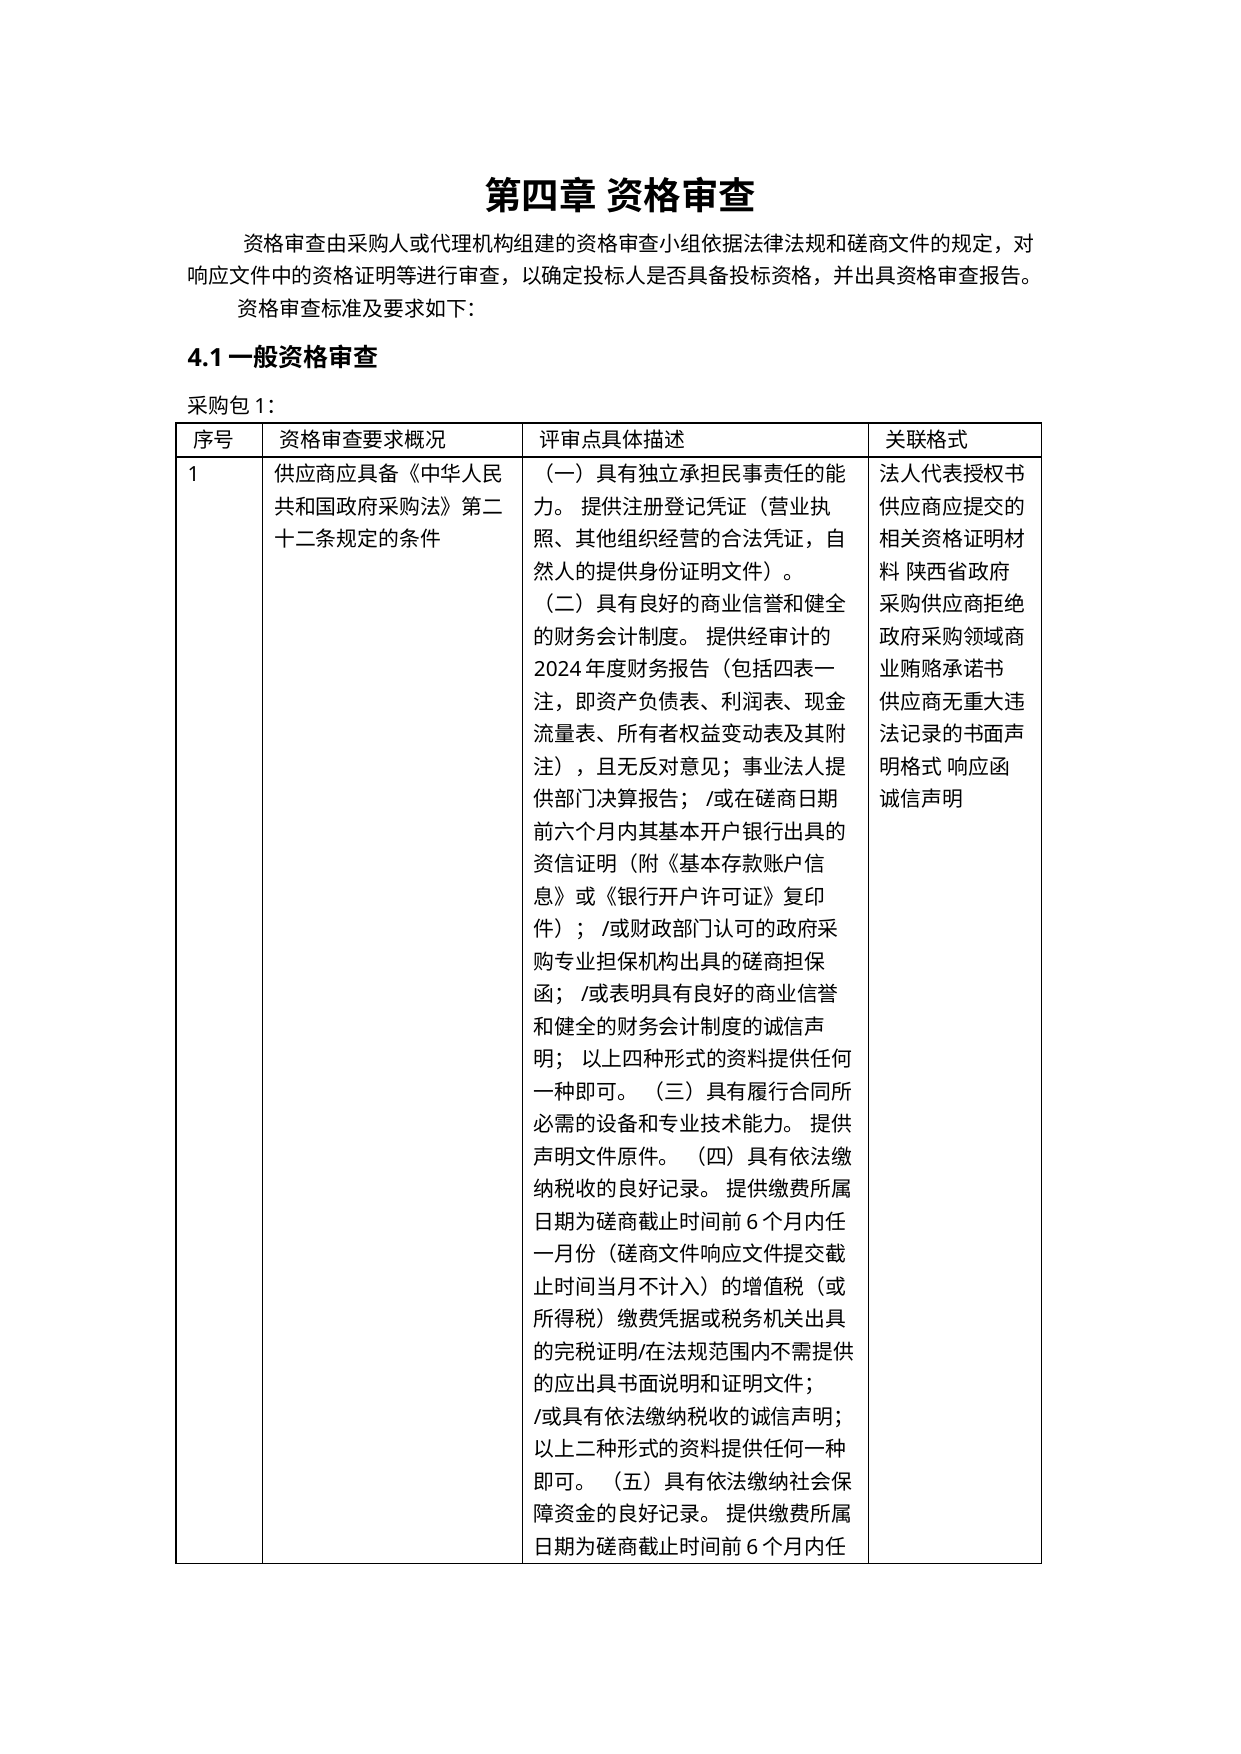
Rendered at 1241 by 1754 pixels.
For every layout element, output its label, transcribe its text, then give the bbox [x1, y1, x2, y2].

table_header 序号 [177, 424, 262, 456]
text 资格审查由采购人或代理机构组建的资格审查小组依据法律法规和磋商文件的规定，对响应文件中的资格证明等进行审查，以确定投标人是否具备投标资格，并出具资格审查报告。 [187, 227, 1053, 292]
table_cell 1 [177, 458, 262, 1563]
text 采购包1： [187, 389, 1053, 422]
table_header 评审点具体描述 [523, 424, 868, 456]
text 4.1一般资格审查 [187, 324, 1053, 389]
text 第四章 资格审查 [187, 162, 1053, 227]
table_header 资格审查要求概况 [263, 424, 522, 456]
text 资格审查标准及要求如下： [187, 292, 1053, 324]
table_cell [263, 458, 522, 1563]
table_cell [523, 458, 868, 1563]
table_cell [869, 458, 1041, 1563]
table_header 关联格式 [869, 424, 1041, 456]
